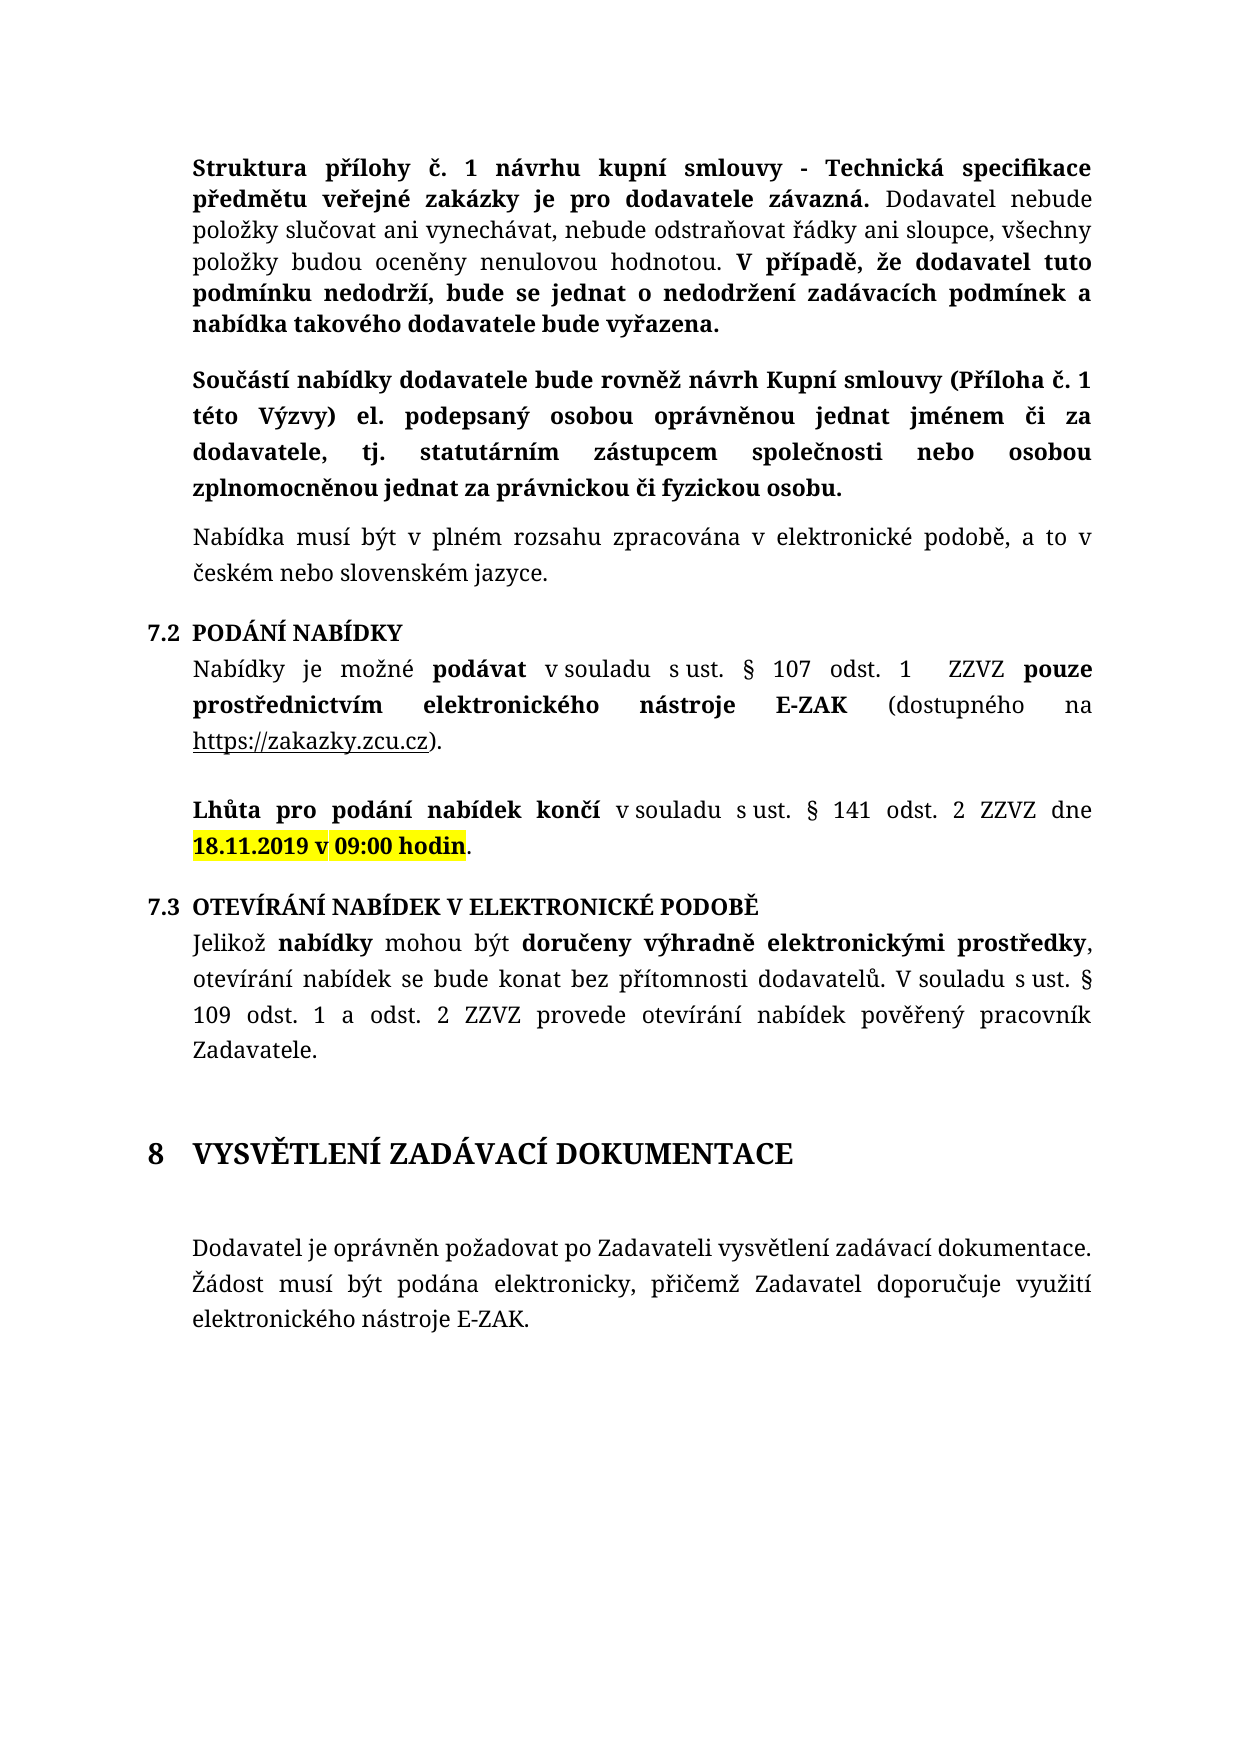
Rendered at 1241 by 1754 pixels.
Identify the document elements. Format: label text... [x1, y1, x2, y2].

subtitle OTEVÍRÁNÍ NABÍDEK V ELEKTRONICKÉ PODOBĚ [148, 891, 1093, 922]
text Součástí nabídky dodavatele bude rovněž návrh Kupní smlouvy (Příloha č. 1 této Výzvy) el. podepsaný osobou oprávněnou jednat jménem či za dodavatele, tj. statutárním zástupcem společnosti nebo osobou zplnomocněnou jednat za právnickou či fyzickou osobu. [192, 364, 1093, 503]
text Nabídky je možné podávat v souladu s ust. § 107 odst. 1 ZZVZ pouze prostřednictvím elektronického nástroje E-ZAK (dostupného na https://zakazky.zcu.cz). [193, 653, 1093, 756]
text Lhůta pro podání nabídek končí v souladu s ust. § 141 odst. 2 ZZVZ dne 18.11.2019 v 09:00 hodin. [193, 794, 1093, 861]
subtitle PODÁNÍ NABÍDKY [147, 617, 1093, 649]
subtitle VYSVĚTLENÍ ZADÁVACÍ DOKUMENTACE [148, 1133, 1093, 1173]
text Nabídka musí být v plném rozsahu zpracována v elektronické podobě, a to v českém nebo slovenském jazyce. [193, 521, 1093, 588]
text Dodavatel je oprávněn požadovat po Zadavateli vysvětlení zadávací dokumentace. Žádost musí být podána elektronicky, přičemž Zadavatel doporučuje využití elektronického nástroje E-ZAK. [192, 1232, 1093, 1335]
text Struktura přílohy č. 1 návrhu kupní smlouvy - Technická specifikace předmětu veřejné zakázky je pro dodavatele závazná. Dodavatel nebude položky slučovat ani vynechávat, nebude odstraňovat řádky ani sloupce, všechny položky budou oceněny nenulovou hodnotou. V případě, že dodavatel tuto podmínku nedodrží, bude se jednat o nedodržení zadávacích podmínek a nabídka takového dodavatele bude vyřazena. [192, 152, 1093, 339]
text Jelikož nabídky mohou být doručeny výhradně elektronickými prostředky, otevírání nabídek se bude konat bez přítomnosti dodavatelů. V souladu s ust. § 109 odst. 1 a odst. 2 ZZVZ provede otevírání nabídek pověřený pracovník Zadavatele. [193, 927, 1093, 1066]
